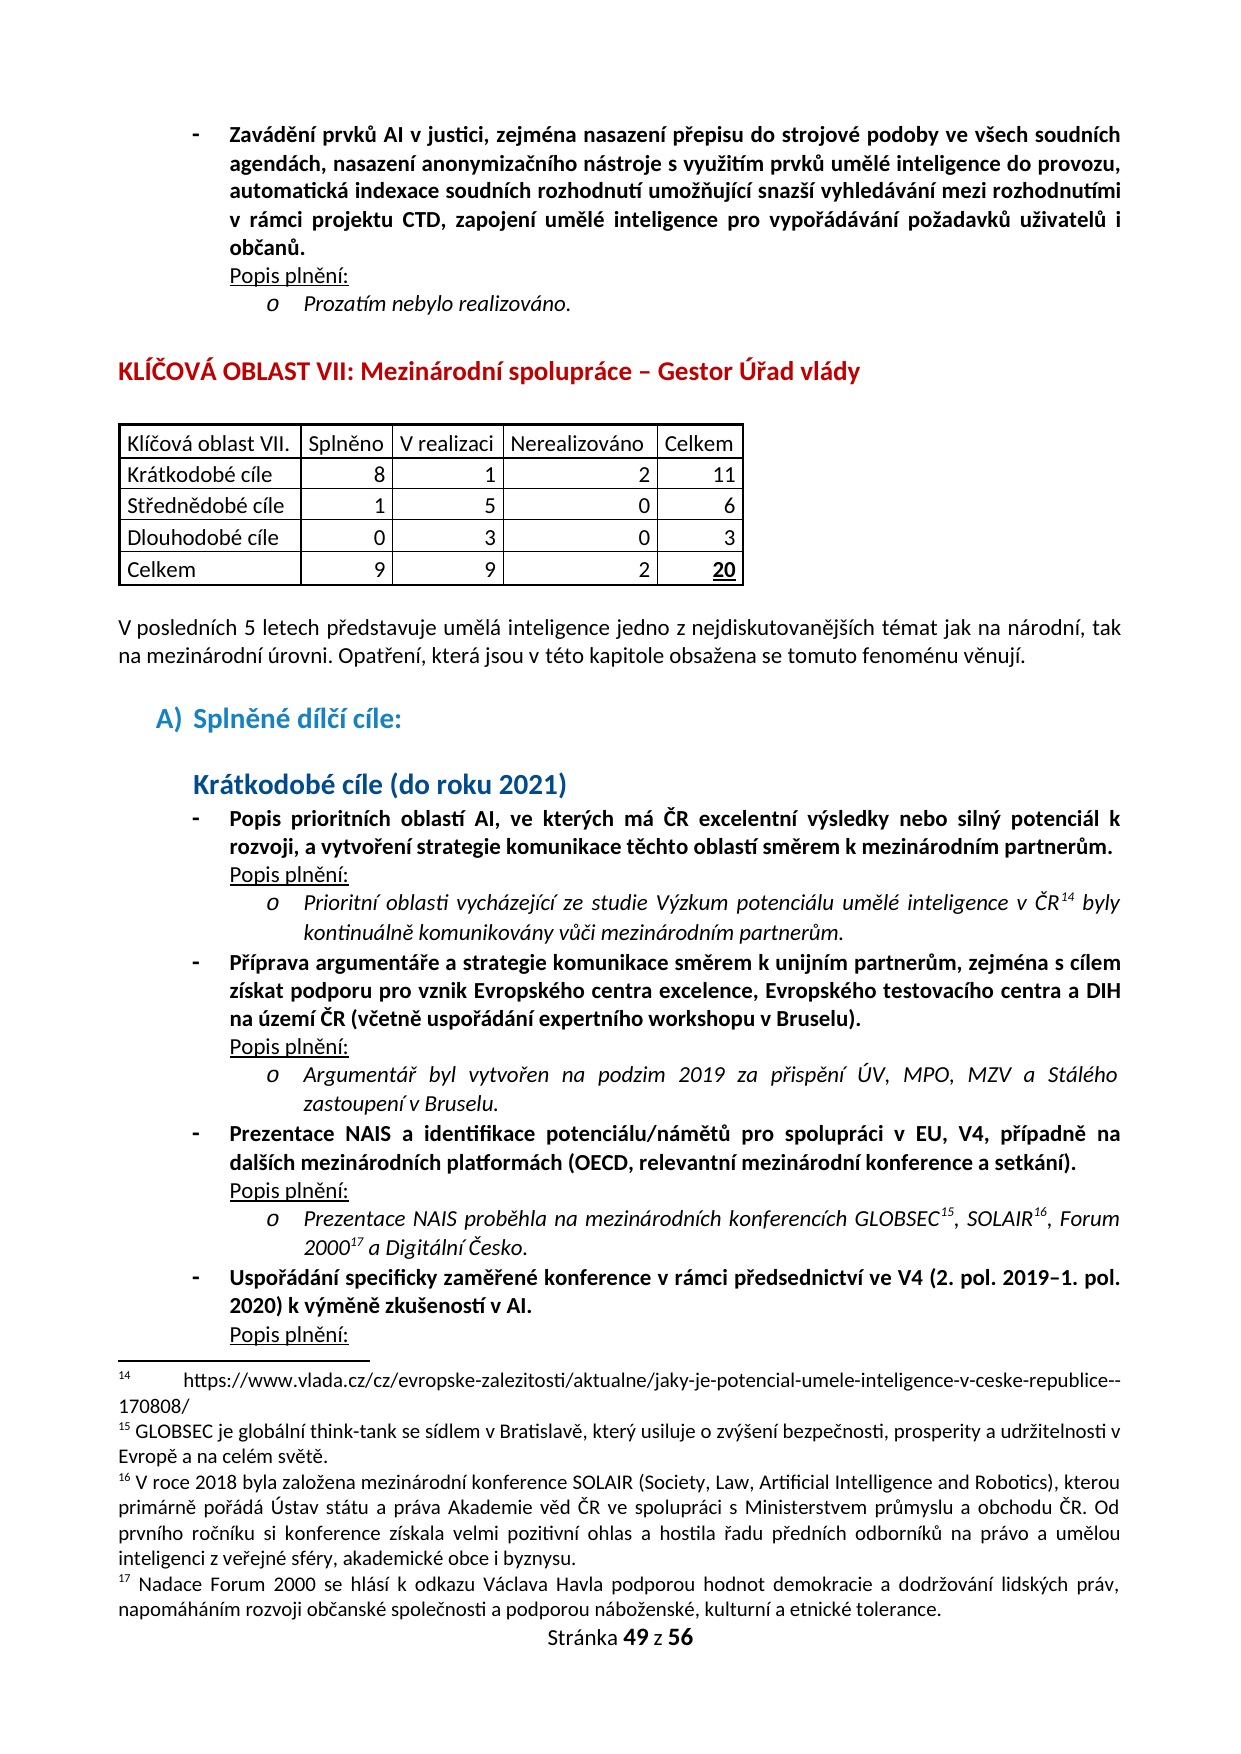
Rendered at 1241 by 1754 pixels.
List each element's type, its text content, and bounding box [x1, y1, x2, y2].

text V posledních 5 letech představuje umělá inteligence jedno z nejdiskutovanějších témat jak na národní, tak na mezinárodní úrovni. Opatření, která jsou v této kapitole obsažena se tomuto fenoménu věnují. [118, 613, 1122, 669]
table_cell Dlouhodobé cíle [121, 520, 300, 551]
table_cell 6 [658, 489, 742, 519]
list Příprava argumentáře a strategie komunikace směrem k unijním partnerům, zejména s cílem získat podporu pro vznik Evropského centra excelence, Evropského testovacího centra a DIH na území ČR (včetně uspořádání expertního workshopu v Bruselu). [192, 946, 1122, 1032]
list Popis prioritních oblastí AI, ve kterých má ČR excelentní výsledky nebo silný potenciál k rozvoji, a vytvoření strategie komunikace těchto oblastí směrem k mezinárodním partnerům. [192, 802, 1122, 860]
list Prezentace NAIS proběhla na mezinárodních konferencích GLOBSEC, SOLAIR, Forum 2000 a Digitální Česko. [266, 1204, 1122, 1261]
list Popis plnění: [229, 860, 1122, 888]
list Krátkodobé cíle (do roku 2021) [193, 766, 1122, 802]
table_cell 1 [302, 489, 392, 519]
table_cell 0 [504, 489, 657, 519]
list Uspořádání specificky zaměřené konference v rámci předsednictví ve V4 (2. pol. 2019–1. pol. 2020) k výměně zkušeností v AI. [192, 1261, 1122, 1320]
table_cell 0 [302, 520, 392, 551]
table_cell 5 [393, 489, 503, 519]
list Popis plnění: [229, 1032, 1122, 1060]
table_cell 3 [658, 520, 742, 551]
list Popis plnění: [229, 261, 1122, 289]
list Prioritní oblasti vycházející ze studie Výzkum potenciálu umělé inteligence v ČR byly kontinuálně komunikovány vůči mezinárodním partnerům. [266, 888, 1122, 946]
list Splněné dílčí cíle: [156, 700, 1122, 736]
table_header Splněno [302, 426, 392, 457]
table_cell 2 [504, 552, 657, 583]
subtitle KLÍČOVÁ OBLAST VII: Mezinárodní spolupráce – Gestor Úřad vlády [118, 354, 1122, 387]
table_cell 0 [504, 520, 657, 551]
table_cell 3 [393, 520, 503, 551]
table_header Nerealizováno [504, 426, 657, 457]
table_cell Krátkodobé cíle [121, 459, 300, 488]
list Prozatím nebylo realizováno. [266, 289, 1122, 318]
list Popis plnění: [229, 1320, 1122, 1348]
table_cell 8 [302, 459, 392, 488]
table_header Celkem [658, 426, 742, 457]
list Zavádění prvků AI v justici, zejména nasazení přepisu do strojové podoby ve všech soudních agendách, nasazení anonymizačního nástroje s využitím prvků umělé inteligence do provozu, automatická indexace soudních rozhodnutí umožňující snazší vyhledávání mezi rozhodnutími v rámci projektu CTD, zapojení umělé inteligence pro vypořádávání požadavků uživatelů i občanů. [192, 118, 1122, 261]
list Popis plnění: [229, 1176, 1122, 1204]
table_cell 1 [393, 459, 503, 488]
table_header V realizaci [393, 426, 503, 457]
table_cell Střednědobé cíle [121, 489, 300, 519]
table_header Klíčová oblast VII. [121, 426, 300, 457]
table_cell 9 [302, 552, 392, 583]
list Argumentář byl vytvořen na podzim 2019 za přispění ÚV, MPO, MZV a Stálého zastoupení v Bruselu. [266, 1060, 1122, 1117]
list Prezentace NAIS a identifikace potenciálu/námětů pro spolupráci v EU, V4, případně na dalších mezinárodních platformách (OECD, relevantní mezinárodní konference a setkání). [192, 1117, 1122, 1176]
table_cell 2 [504, 459, 657, 488]
table_cell 20 [658, 552, 742, 583]
table_cell Celkem [121, 552, 300, 583]
table_cell 9 [393, 552, 503, 583]
table_cell 11 [658, 459, 742, 488]
